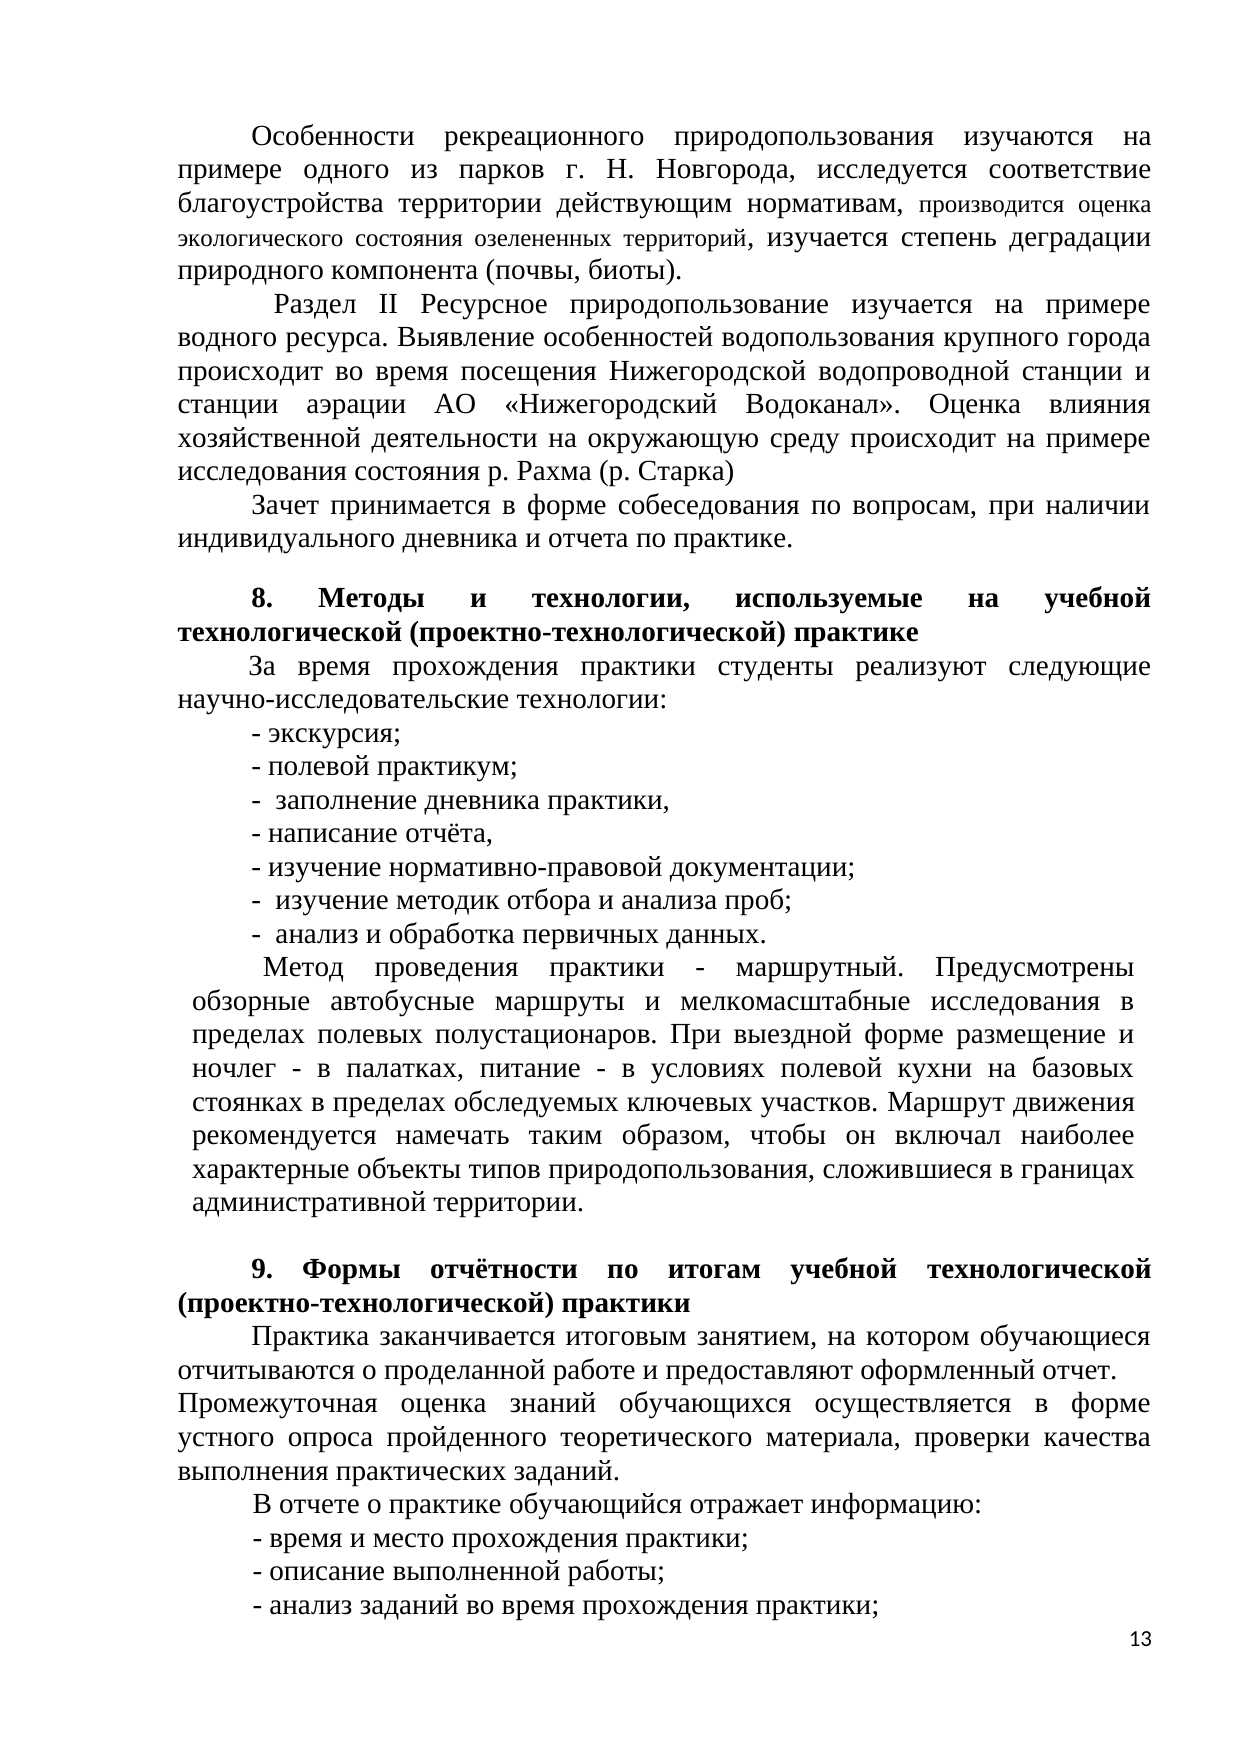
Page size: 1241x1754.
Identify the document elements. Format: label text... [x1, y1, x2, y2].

text - написание отчёта, [177, 815, 1152, 849]
text За время прохождения практики студенты реализуют следующие научно-исследовательские технологии: [177, 648, 1152, 715]
text Раздел II Ресурсное природопользование изучается на примере водного ресурса. Выявление особенностей водопользования крупного города происходит во время посещения Нижегородской водопроводной станции и станции аэрации АО «Нижегородский Водоканал». Оценка влияния хозяйственной деятельности на окружающую среду происходит на примере исследования состояния р. Рахма (р. Старка) [177, 286, 1152, 487]
text Особенности рекреационного природопользования изучаются на примере одного из парков г. Н. Новгорода, исследуется соответствие благоустройства территории действующим нормативам, производится оценка экологического состояния озелененных территорий, изучается степень деградации природного компонента (почвы, биоты). [177, 118, 1152, 286]
text 8. Методы и технологии, используемые на учебной технологической (проектно-технологической) практике [177, 581, 1152, 648]
text - описание выполненной работы; [177, 1553, 1152, 1587]
text Практика заканчивается итоговым занятием, на котором обучающиеся отчитываются о проделанной работе и предоставляют оформленный отчет. [177, 1318, 1152, 1386]
text В отчете о практике обучающийся отражает информацию: [177, 1486, 1152, 1520]
text - анализ заданий во время прохождения практики; [177, 1587, 1152, 1620]
text Метод проведения практики - маршрутный. Предусмотрены обзорные автобусные маршруты и мелкомасштабные исследования в пределах полевых полустационаров. При выездной форме размещение и ночлег - в палатках, питание - в условиях полевой кухни на базовых стоянках в пределах обследуемых ключевых участков. Маршрут движения рекомендуется намечать таким образом, чтобы он включал наиболее характерные объекты типов природопользования, сложившиеся в границах административной территории. [192, 949, 1135, 1218]
text - время и место прохождения практики; [177, 1520, 1152, 1553]
text - изучение методик отбора и анализа проб; [177, 882, 1152, 916]
text Промежуточная оценка знаний обучающихся осуществляется в форме устного опроса пройденного теоретического материала, проверки качества выполнения практических заданий. [177, 1386, 1152, 1486]
text - полевой практикум; [177, 748, 1152, 782]
text - изучение нормативно-правовой документации; [177, 849, 1152, 882]
text - анализ и обработка первичных данных. [177, 916, 1152, 949]
text Зачет принимается в форме собеседования по вопросам, при наличии индивидуального дневника и отчета по практике. [177, 487, 1152, 554]
text - экскурсия; [177, 715, 1152, 748]
text - заполнение дневника практики, [177, 782, 1152, 815]
text 9. Формы отчётности по итогам учебной технологической (проектно-технологической) практики [177, 1251, 1152, 1318]
